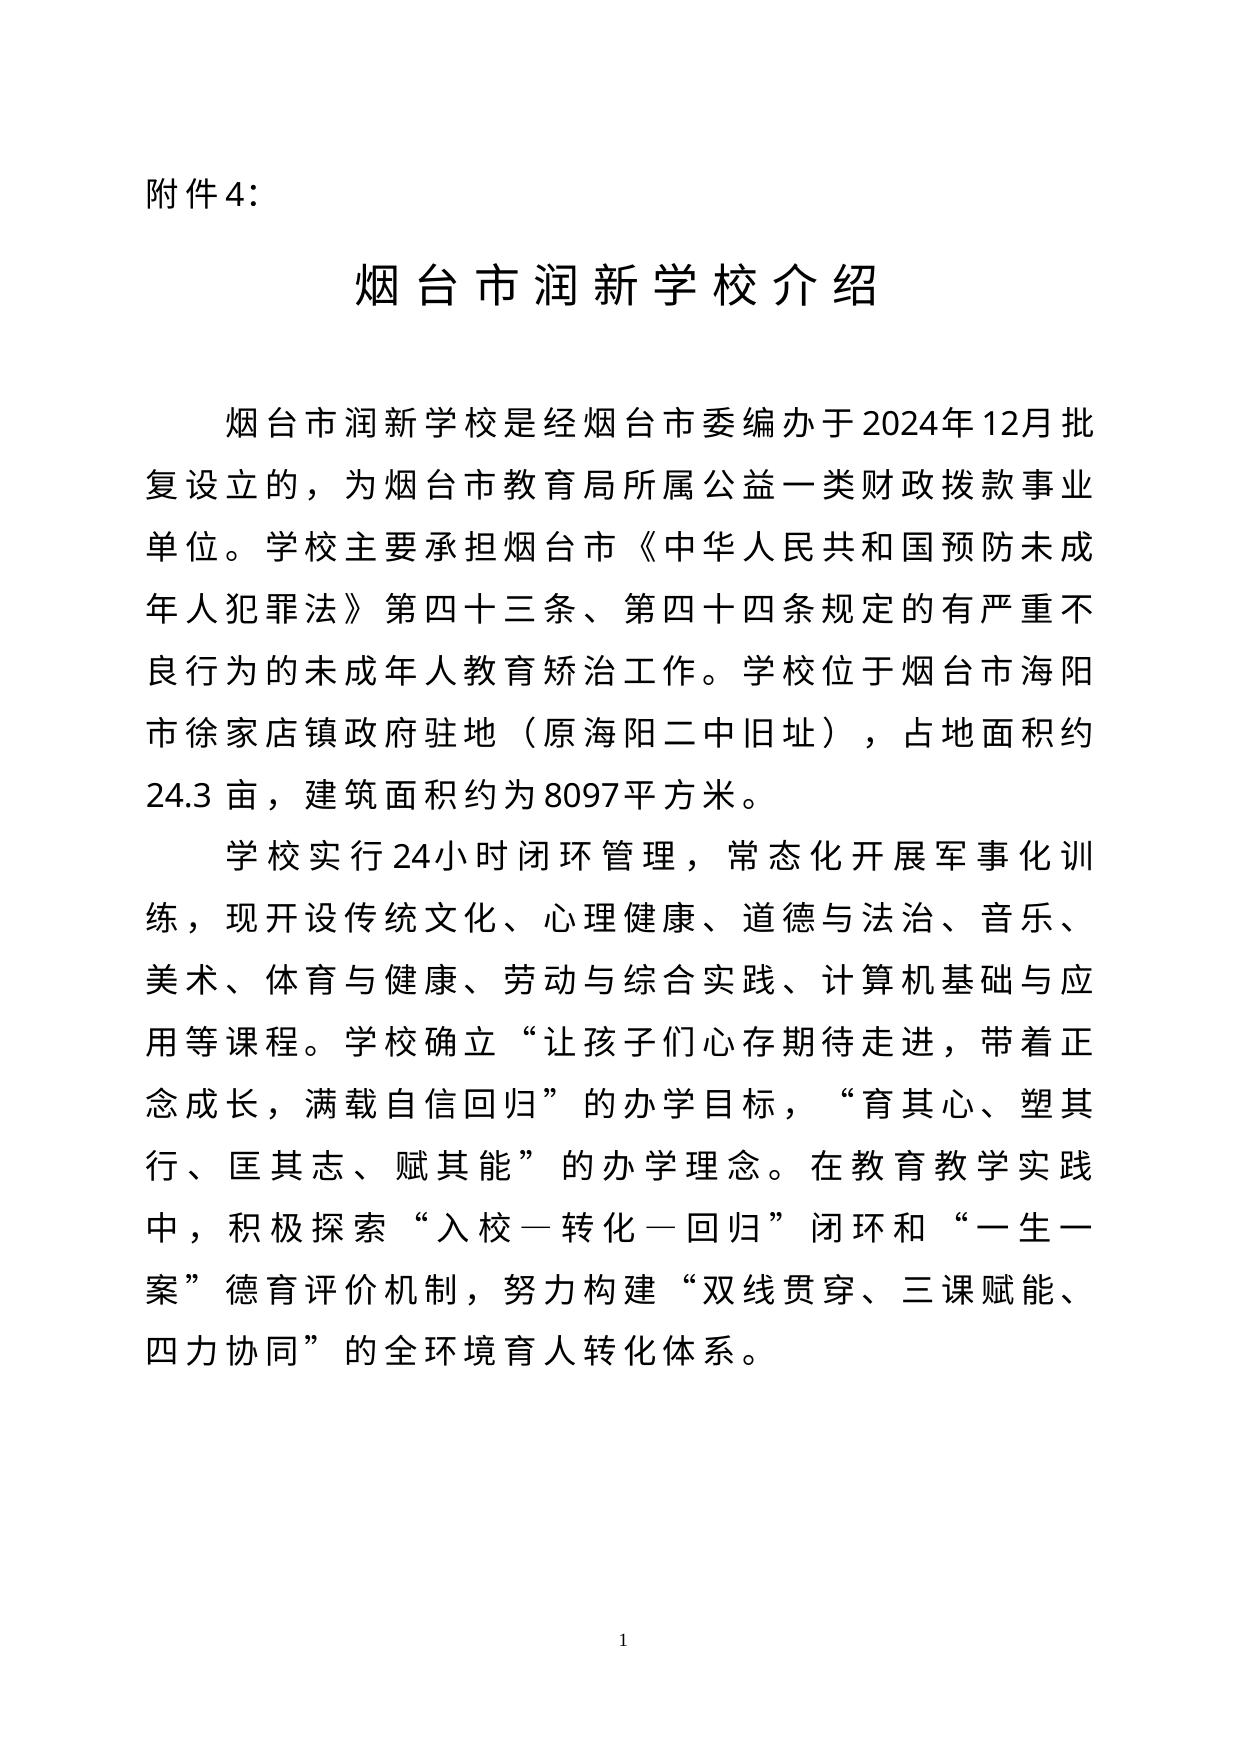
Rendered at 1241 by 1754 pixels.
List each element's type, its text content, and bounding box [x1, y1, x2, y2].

text 烟台市润新学校介绍 [146, 236, 1101, 328]
text 附件4： [146, 161, 1101, 223]
text 烟台市润新学校是经烟台市委编办于2024年12月批复设立的，为烟台市教育局所属公益一类财政拨款事业单位。学校主要承担烟台市《中华人民共和国预防未成年人犯罪法》第四十三条、第四十四条规定的有严重不良行为的未成年人教育矫治工作。学校位于烟台市海阳市徐家店镇政府驻地（原海阳二中旧址），占地面积约24.3亩，建筑面积约为8097平方米。 [146, 390, 1101, 823]
text 学校实行24小时闭环管理，常态化开展军事化训练，现开设传统文化、心理健康、道德与法治、音乐、美术、体育与健康、劳动与综合实践、计算机基础与应用等课程。学校确立“让孩子们心存期待走进，带着正念成长，满载自信回归”的办学目标，“育其心、塑其行、匡其志、赋其能”的办学理念。在教育教学实践中，积极探索“入校—转化—回归”闭环和“一生一案”德育评价机制，努力构建“双线贯穿、三课赋能、四力协同”的全环境育人转化体系。 [146, 823, 1101, 1380]
